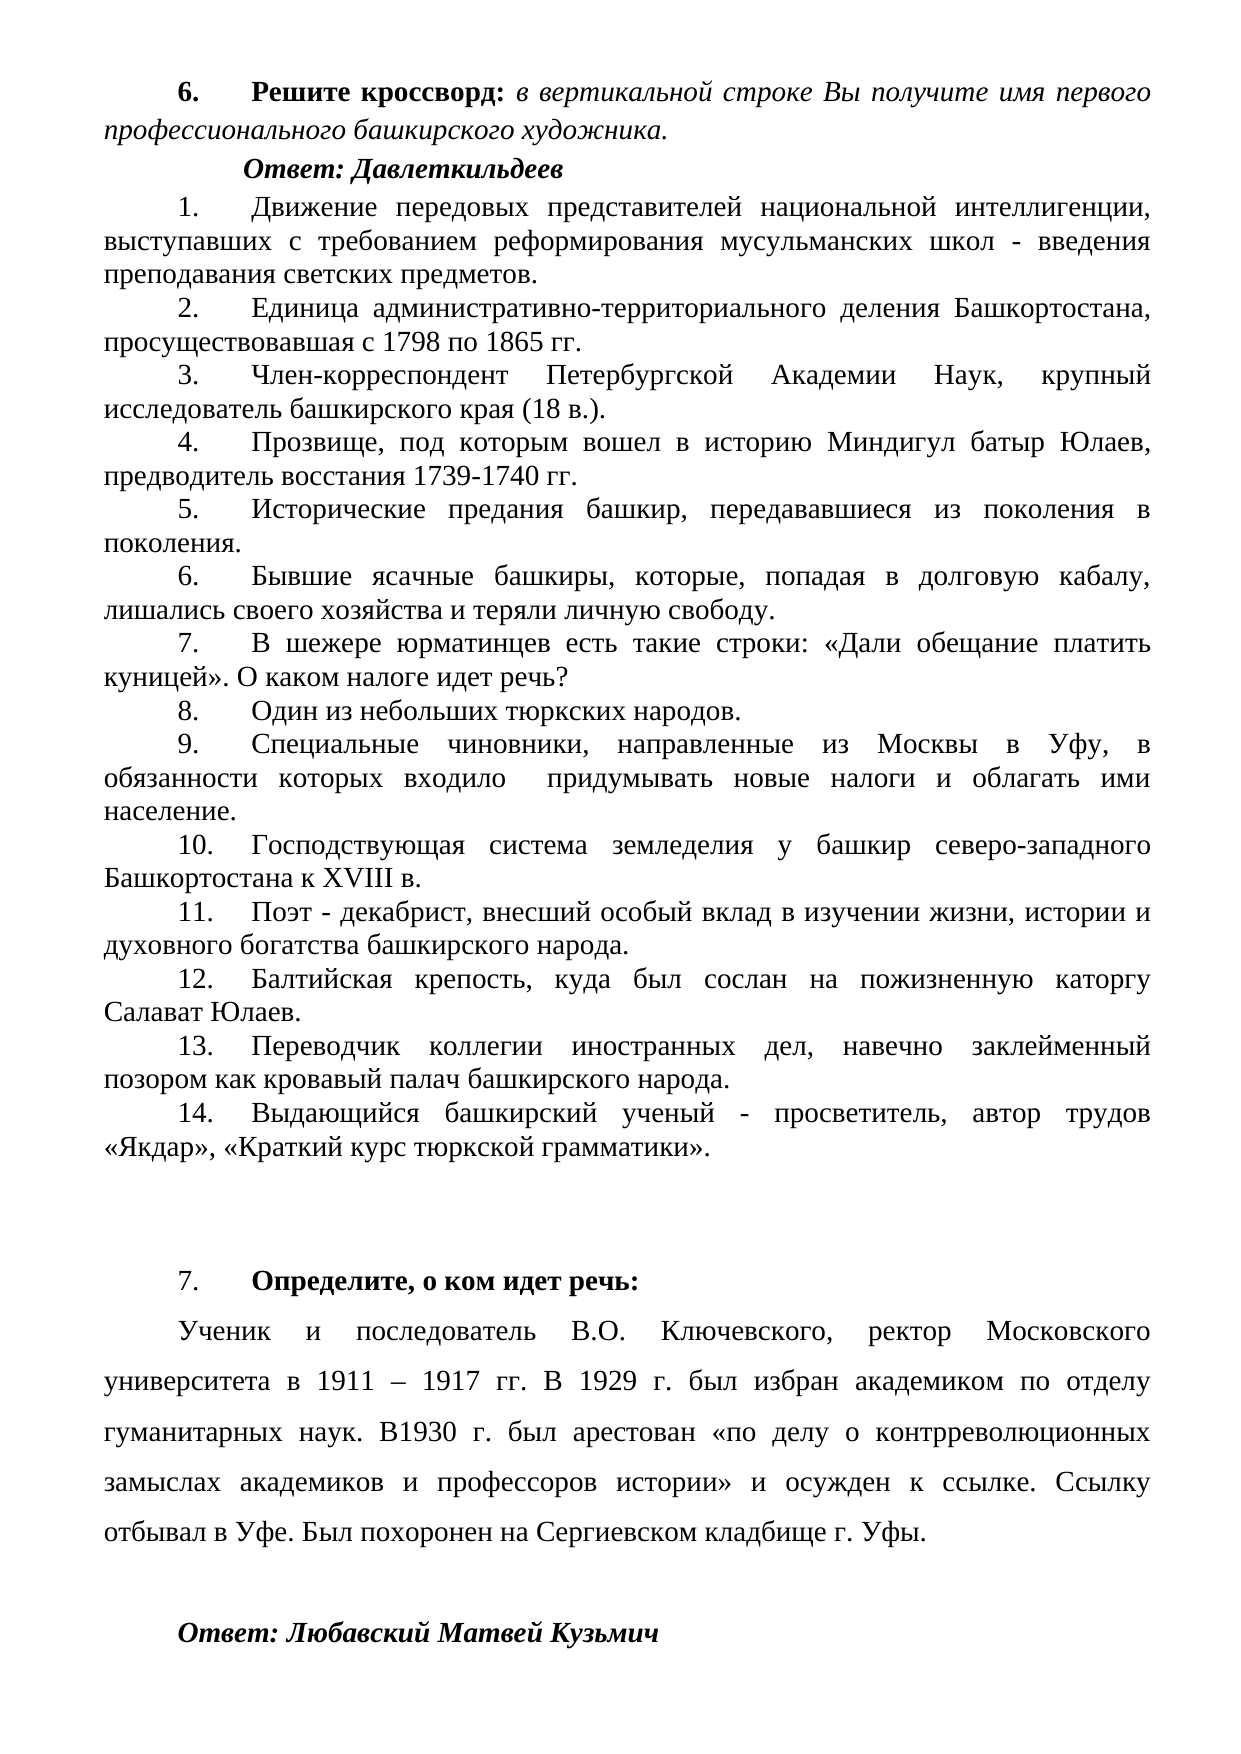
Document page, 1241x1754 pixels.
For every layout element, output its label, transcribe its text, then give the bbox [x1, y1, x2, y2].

list Господствующая система земледелия у башкир северо-западного Башкортостана к XVIII в. [103, 827, 1152, 894]
list Выдающийся башкирский ученый - просветитель, автор трудов «Якдар», «Краткий курс тюркской грамматики». [103, 1095, 1152, 1162]
list Поэт - декабрист, внесший особый вклад в изучении жизни, истории и духовного богатства башкирского народа. [103, 894, 1152, 961]
list Исторические предания башкир, передававшиеся из поколения в поколения. [103, 491, 1152, 558]
list Ответ: Давлеткильдеев [177, 151, 1152, 184]
list Один из небольших тюркских народов. [103, 693, 1152, 726]
list Член-корреспондент Петербургской Академии Наук, крупный исследователь башкирского края (18 в.). [103, 357, 1152, 424]
list Специальные чиновники, направленные из Москвы в Уфу, в обязанности которых входило придумывать новые налоги и облагать ими население. [103, 726, 1152, 827]
list Решите кроссворд: в вертикальной строке Вы получите имя первого профессионального башкирского художника. [103, 74, 1152, 146]
list Единица административно-территориального деления Башкортостана, просуществовавшая с 1798 по 1865 гг. [103, 290, 1152, 357]
list Ответ: Любавский Матвей Кузьмич [103, 1615, 1152, 1648]
list Переводчик коллегии иностранных дел, навечно заклейменный позором как кровавый палач башкирского народа. [103, 1028, 1152, 1095]
list Определите, о ком идет речь: [103, 1263, 1152, 1296]
list В шежере юрматинцев есть такие строки: «Дали обещание платить куницей». О каком налоге идет речь? [103, 626, 1152, 693]
list Ученик и последователь В.О. Ключевского, ректор Московского университета в 1911 – 1917 гг. В 1929 г. был избран академиком по отделу гуманитарных наук. В1930 г. был арестован «по делу о контрреволюционных замыслах академиков и профессоров истории» и осужден к ссылке. Ссылку отбывал в Уфе. Был похоронен на Сергиевском кладбище г. Уфы. [103, 1313, 1152, 1548]
list Балтийская крепость, куда был сослан на пожизненную каторгу Салават Юлаев. [103, 961, 1152, 1028]
list Движение передовых представителей национальной интеллигенции, выступавших с требованием реформирования мусульманских школ - введения преподавания светских предметов. [103, 189, 1152, 290]
list Бывшие ясачные башкиры, которые, попадая в долговую кабалу, лишались своего хозяйства и теряли личную свободу. [103, 558, 1152, 626]
list Прозвище, под которым вошел в историю Миндигул батыр Юлаев, предводитель восстания 1739-1740 гг. [103, 424, 1152, 491]
